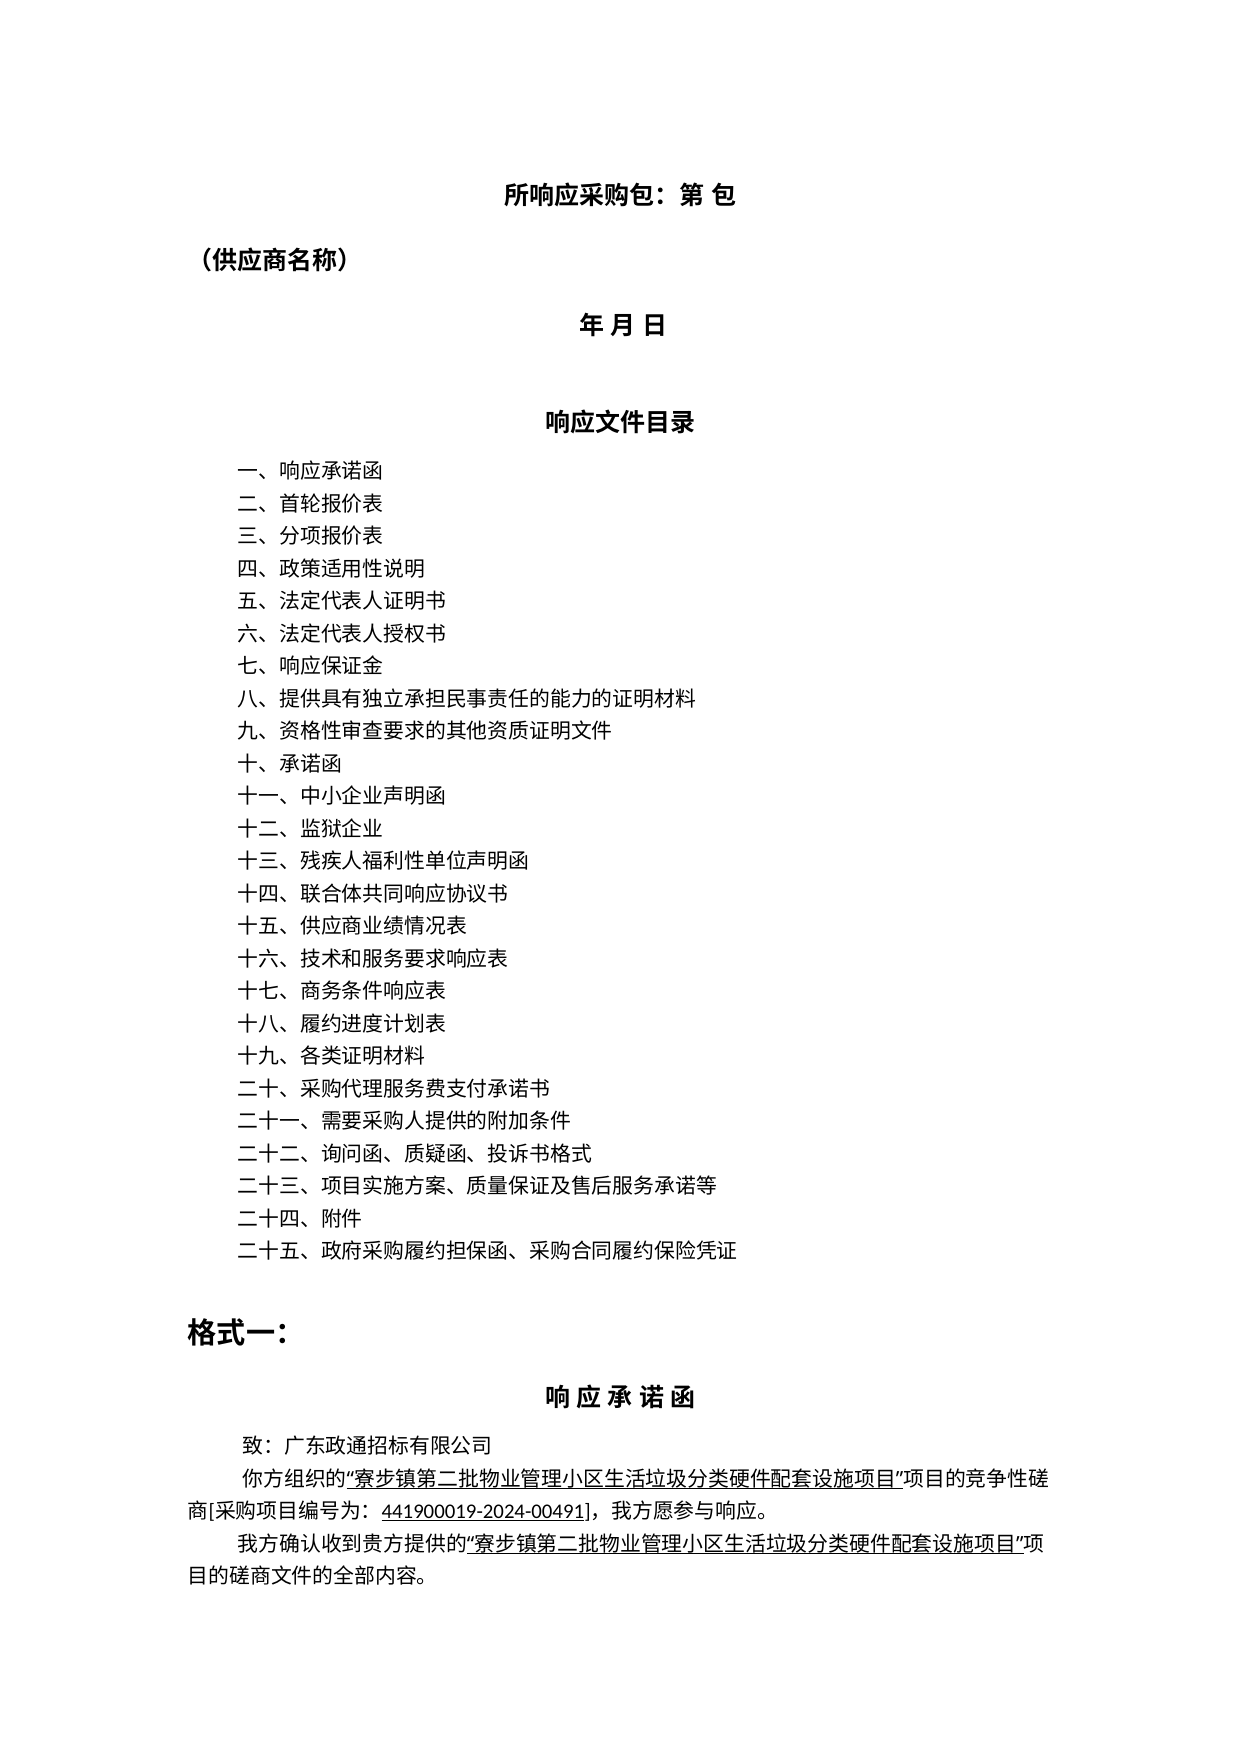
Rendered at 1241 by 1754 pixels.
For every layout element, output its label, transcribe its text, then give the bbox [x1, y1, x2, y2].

text 二十一、需要采购人提供的附加条件 [187, 1104, 1053, 1137]
text 响应文件目录 [187, 389, 1053, 454]
text 二十二、询问函、质疑函、投诉书格式 [187, 1137, 1053, 1169]
text 十三、残疾人福利性单位声明函 [187, 844, 1053, 877]
text 十六、技术和服务要求响应表 [187, 942, 1053, 974]
text 一、响应承诺函 [187, 454, 1053, 487]
text 二十三、项目实施方案、质量保证及售后服务承诺等 [187, 1169, 1053, 1202]
text 我方确认收到贵方提供的“寮步镇第二批物业管理小区生活垃圾分类硬件配套设施项目”项目的磋商文件的全部内容。 [187, 1527, 1053, 1592]
text 三、分项报价表 [187, 519, 1053, 552]
text （供应商名称） [187, 227, 1053, 292]
text 十九、各类证明材料 [187, 1039, 1053, 1072]
text 十五、供应商业绩情况表 [187, 909, 1053, 942]
text 年 月 日 [187, 292, 1053, 357]
text 十八、履约进度计划表 [187, 1007, 1053, 1039]
text 十一、中小企业声明函 [187, 779, 1053, 812]
text 所响应采购包：第 包 [187, 162, 1053, 227]
text 二十五、政府采购履约担保函、采购合同履约保险凭证 [187, 1234, 1053, 1267]
text 九、资格性审查要求的其他资质证明文件 [187, 714, 1053, 747]
text 二十四、附件 [187, 1202, 1053, 1234]
text 六、法定代表人授权书 [187, 617, 1053, 649]
text 响 应 承 诺 函 [187, 1364, 1053, 1429]
text 五、法定代表人证明书 [187, 584, 1053, 617]
text 二、首轮报价表 [187, 487, 1053, 519]
text 二十、采购代理服务费支付承诺书 [187, 1072, 1053, 1104]
text 你方组织的“寮步镇第二批物业管理小区生活垃圾分类硬件配套设施项目”项目的竞争性磋商[采购项目编号为：441900019-2024-00491]，我方愿参与响应。 [187, 1462, 1053, 1527]
text 十四、联合体共同响应协议书 [187, 877, 1053, 909]
text 十、承诺函 [187, 747, 1053, 779]
text 八、提供具有独立承担民事责任的能力的证明材料 [187, 682, 1053, 714]
text 十二、监狱企业 [187, 812, 1053, 844]
text 致：广东政通招标有限公司 [187, 1429, 1053, 1462]
text 七、响应保证金 [187, 649, 1053, 682]
text 四、政策适用性说明 [187, 552, 1053, 584]
text 格式一： [187, 1299, 1053, 1364]
text 十七、商务条件响应表 [187, 974, 1053, 1007]
